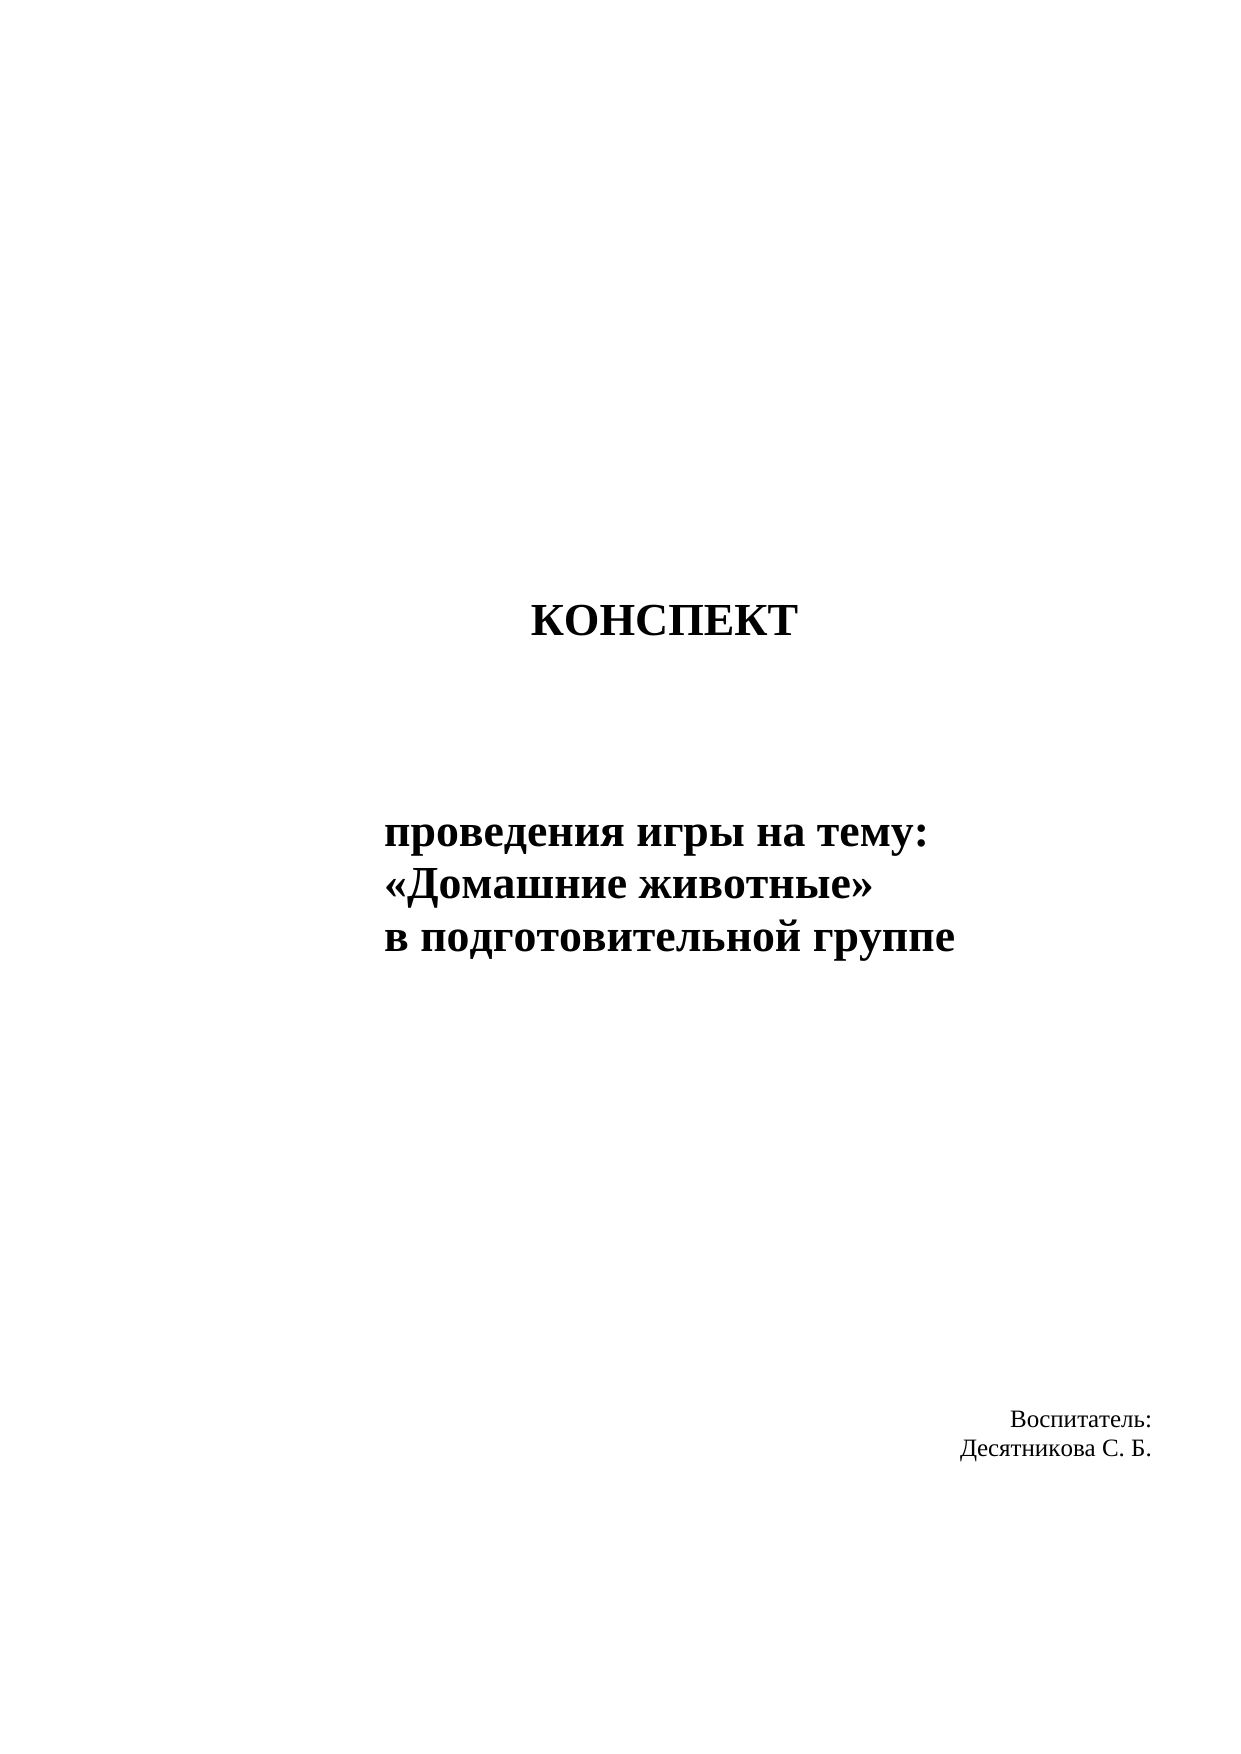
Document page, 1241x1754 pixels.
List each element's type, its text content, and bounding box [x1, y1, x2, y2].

text «Домашние животные» [384, 856, 1152, 909]
text КОНСПЕКТ [177, 592, 1152, 645]
text в подготовительной группе [384, 909, 1152, 961]
text проведения игры на тему: [384, 803, 1152, 856]
text Воспитатель: [177, 1404, 1152, 1433]
text Десятникова С. Б. [177, 1433, 1152, 1462]
